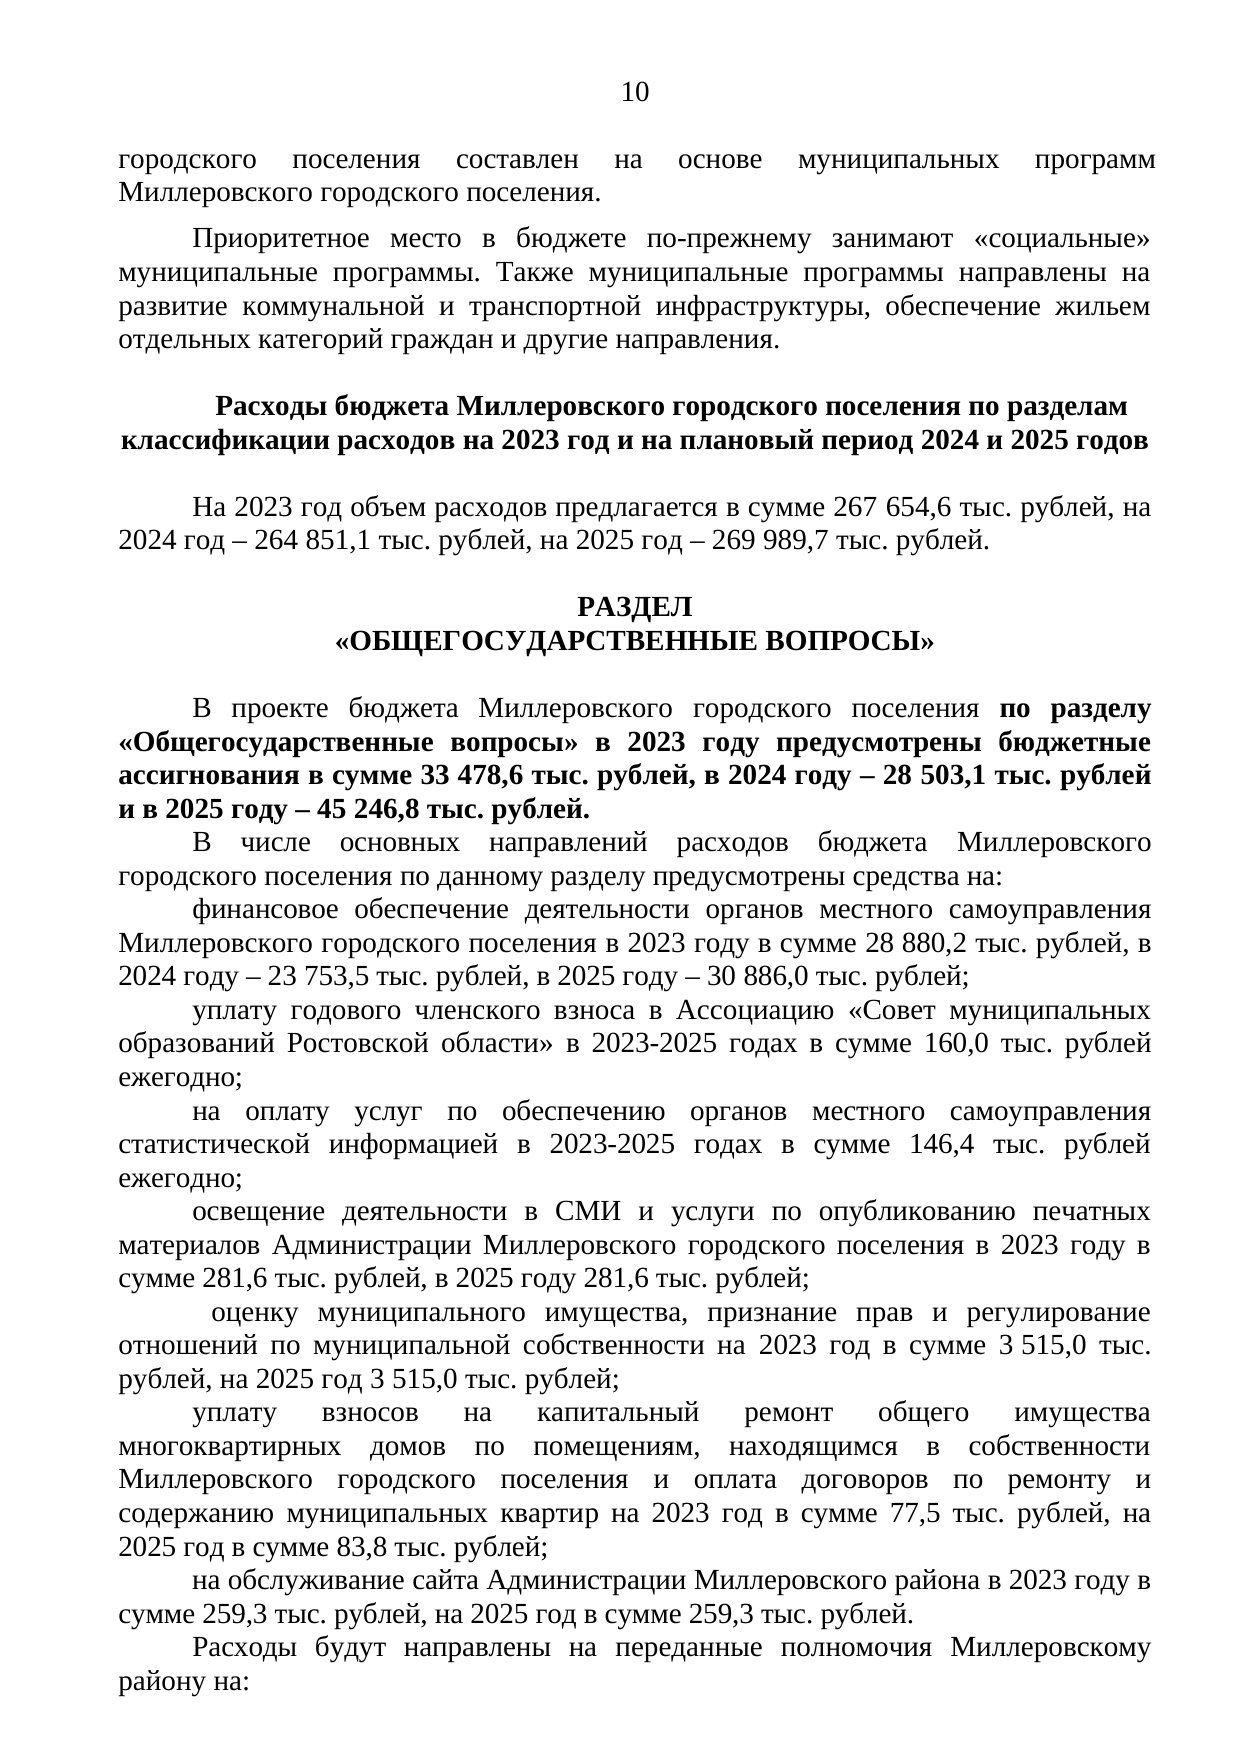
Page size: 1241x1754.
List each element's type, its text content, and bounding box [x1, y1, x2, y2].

text РАЗДЕЛ [118, 589, 1152, 623]
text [118, 141, 1157, 208]
text финансовое обеспечение деятельности органов местного самоуправления Миллеровского городского поселения в 2023 году в сумме 28 880,2 тыс. рублей, в 2024 году – 23 753,5 тыс. рублей, в 2025 году – 30 886,0 тыс. рублей; [118, 891, 1152, 992]
text «ОБЩЕГОСУДАРСТВЕННЫЕ ВОПРОСЫ» [118, 623, 1152, 657]
text освещение деятельности в СМИ и услуги по опубликованию печатных материалов Администрации Миллеровского городского поселения в 2023 году в сумме 281,6 тыс. рублей, в 2025 году 281,6 тыс. рублей; [118, 1193, 1152, 1294]
text Расходы будут направлены на переданные полномочия Миллеровскому району на: [118, 1629, 1152, 1696]
text оценку муниципального имущества, признание прав и регулирование отношений по муниципальной собственности на 2023 год в сумме 3 515,0 тыс. рублей, на 2025 год 3 515,0 тыс. рублей; [118, 1294, 1152, 1394]
text В проекте бюджета Миллеровского городского поселения по разделу «Общегосударственные вопросы» в 2023 году предусмотрены бюджетные ассигнования в сумме 33 478,6 тыс. рублей, в 2024 году – 28 503,1 тыс. рублей и в 2025 году – 45 246,8 тыс. рублей. [118, 690, 1152, 824]
text В числе основных направлений расходов бюджета Миллеровского городского поселения по данному разделу предусмотрены средства на: [118, 824, 1152, 891]
text Расходы бюджета Миллеровского городского поселения по разделам классификации расходов на 2023 год и на плановый период 2024 и 2025 годов [118, 388, 1152, 455]
text на оплату услуг по обеспечению органов местного самоуправления статистической информацией в 2023-2025 годах в сумме 146,4 тыс. рублей ежегодно; [118, 1093, 1152, 1193]
text на обслуживание сайта Администрации Миллеровского района в 2023 году в сумме 259,3 тыс. рублей, на 2025 год в сумме 259,3 тыс. рублей. [118, 1562, 1152, 1629]
text На 2023 год объем расходов предлагается в сумме 267 654,6 тыс. рублей, на 2024 год – 264 851,1 тыс. рублей, на 2025 год – 269 989,7 тыс. рублей. [118, 489, 1152, 556]
text Приоритетное место в бюджете по-прежнему занимают «социальные» муниципальные программы. Также муниципальные программы направлены на развитие коммунальной и транспортной инфраструктуры, обеспечение жильем отдельных категорий граждан и другие направления. [118, 221, 1152, 355]
text уплату годового членского взноса в Ассоциацию «Совет муниципальных образований Ростовской области» в 2023-2025 годах в сумме 160,0 тыс. рублей ежегодно; [118, 992, 1152, 1093]
text уплату взносов на капитальный ремонт общего имущества многоквартирных домов по помещениям, находящимся в собственности Миллеровского городского поселения и оплата договоров по ремонту и содержанию муниципальных квартир на 2023 год в сумме 77,5 тыс. рублей, на 2025 год в сумме 83,8 тыс. рублей; [118, 1394, 1152, 1562]
